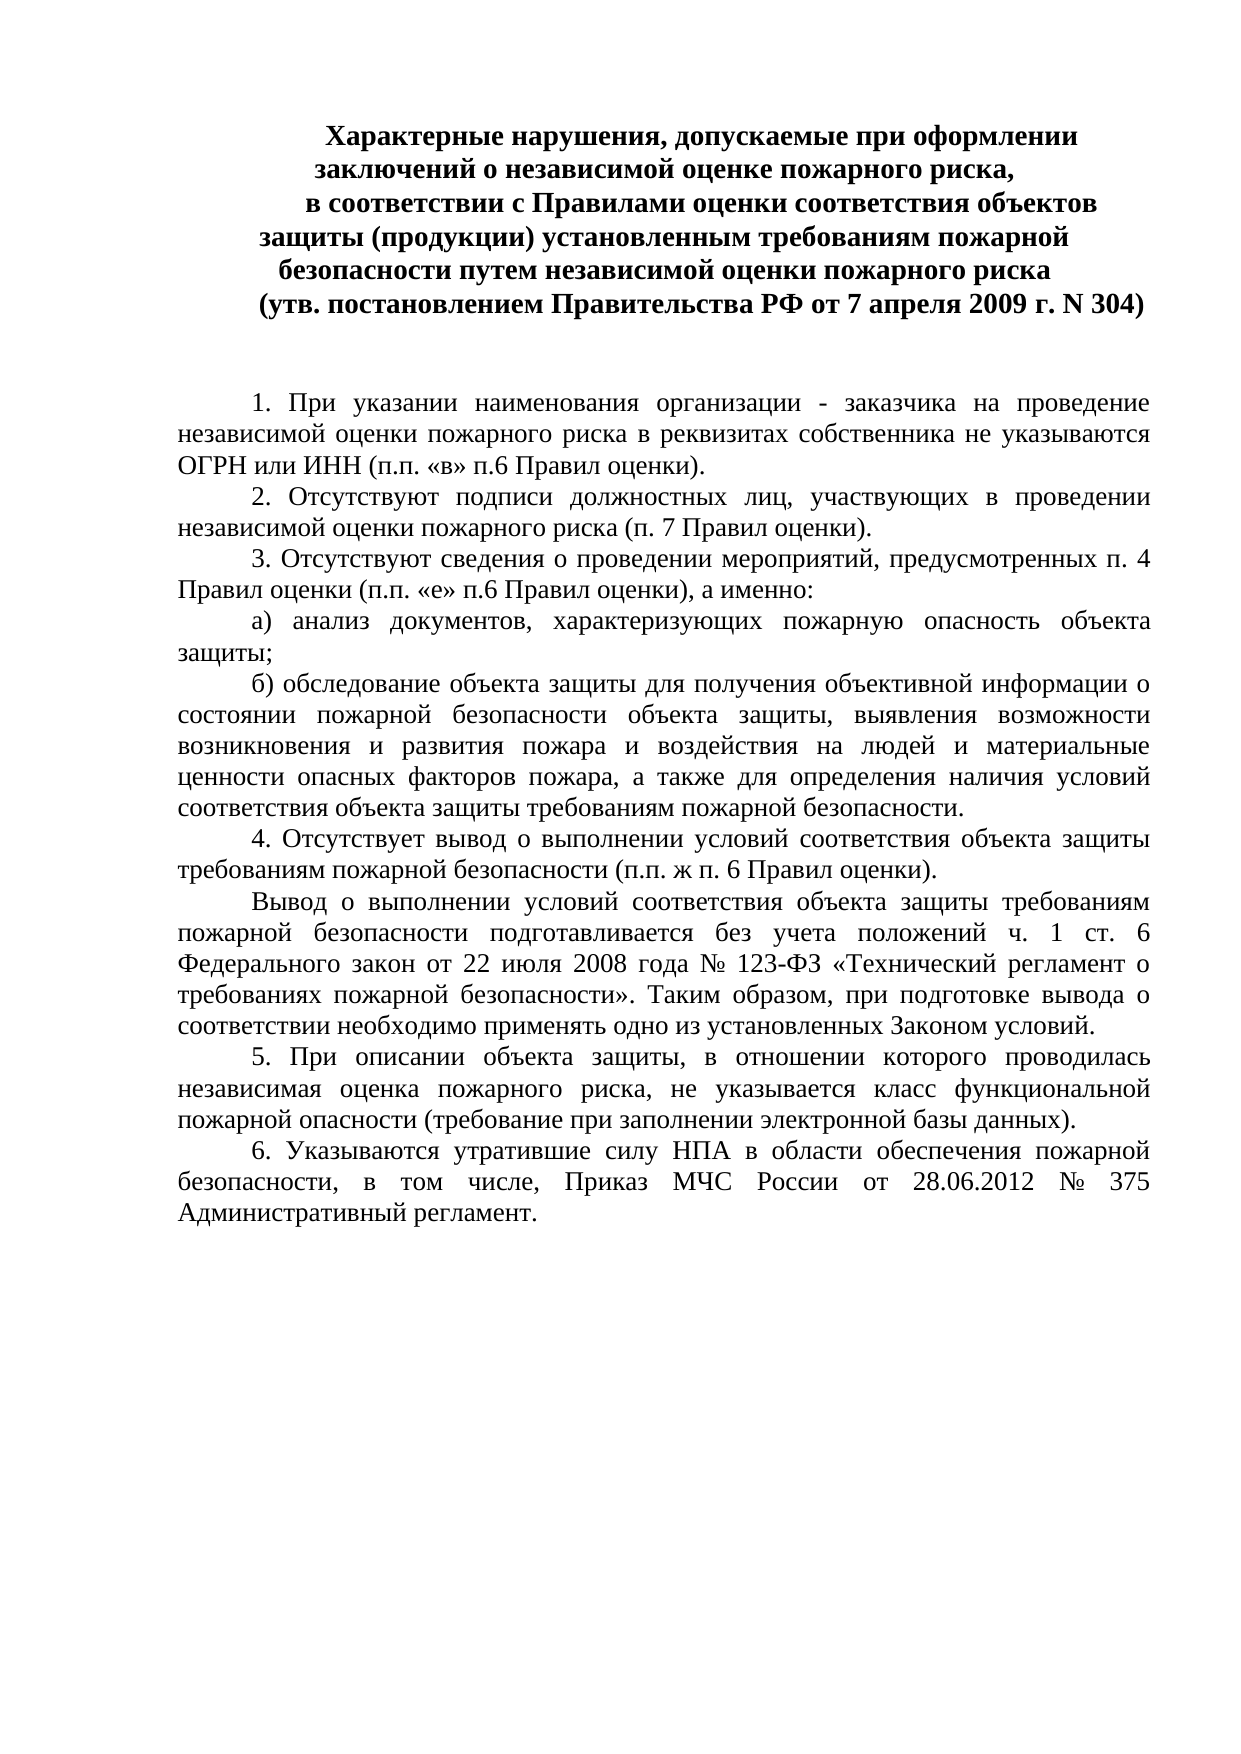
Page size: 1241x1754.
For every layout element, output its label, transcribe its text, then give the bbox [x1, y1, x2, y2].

text 3. Отсутствуют сведения о проведении мероприятий, предусмотренных п. 4 Правил оценки (п.п. «е» п.6 Правил оценки), а именно: [177, 542, 1152, 604]
text 6. Указываются утратившие силу НПА в области обеспечения пожарной безопасности, в том числе, Приказ МЧС России от 28.06.2012 № 375 Административный регламент. [177, 1134, 1152, 1227]
text 4. Отсутствует вывод о выполнении условий соответствия объекта защиты требованиям пожарной безопасности (п.п. ж п. 6 Правил оценки). [177, 822, 1152, 885]
text Характерные нарушения, допускаемые при оформлении заключений о независимой оценке пожарного риска, [177, 118, 1152, 185]
text 1. При указании наименования организации - заказчика на проведение независимой оценки пожарного риска в реквизитах собственника не указываются ОГРН или ИНН (п.п. «в» п.6 Правил оценки). [177, 386, 1152, 480]
text (утв. постановлением Правительства РФ от 7 апреля 2009 г. N 304) [177, 286, 1152, 319]
text б) обследование объекта защиты для получения объективной информации о состоянии пожарной безопасности объекта защиты, выявления возможности возникновения и развития пожара и воздействия на людей и материальные ценности опасных факторов пожара, а также для определения наличия условий соответствия объекта защиты требованиям пожарной безопасности. [177, 667, 1152, 822]
text а) анализ документов, характеризующих пожарную опасность объекта защиты; [177, 604, 1152, 667]
text 2. Отсутствуют подписи должностных лиц, участвующих в проведении независимой оценки пожарного риска (п. 7 Правил оценки). [177, 480, 1152, 542]
text Вывод о выполнении условий соответствия объекта защиты требованиям пожарной безопасности подготавливается без учета положений ч. 1 ст. 6 Федерального закон от 22 июля 2008 года № 123-ФЗ «Технический регламент о требованиях пожарной безопасности». Таким образом, при подготовке вывода о соответствии необходимо применять одно из установленных Законом условий. [177, 885, 1152, 1041]
text 5. При описании объекта защиты, в отношении которого проводилась независимая оценка пожарного риска, не указывается класс функциональной пожарной опасности (требование при заполнении электронной базы данных). [177, 1041, 1152, 1134]
text в соответствии с Правилами оценки соответствия объектов защиты (продукции) установленным требованиям пожарной безопасности путем независимой оценки пожарного риска [177, 185, 1152, 286]
